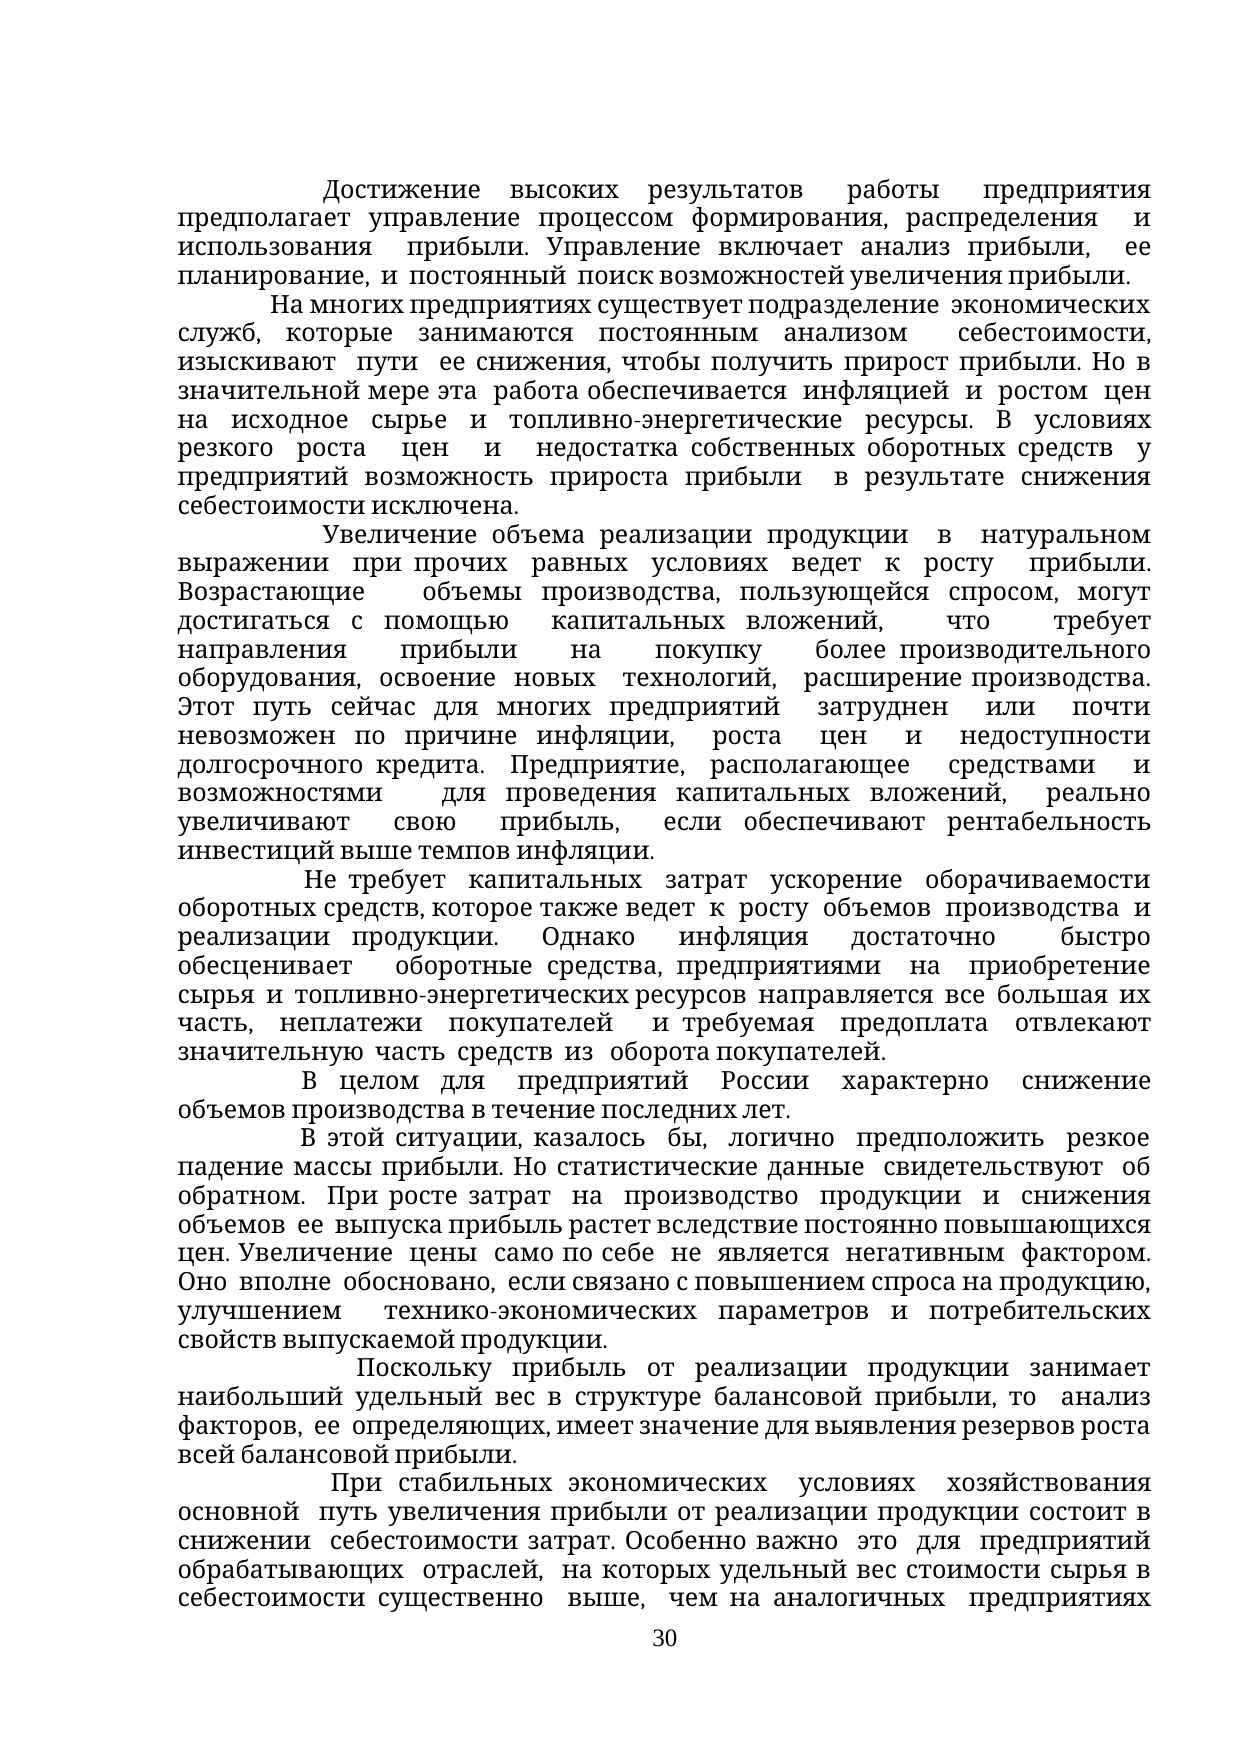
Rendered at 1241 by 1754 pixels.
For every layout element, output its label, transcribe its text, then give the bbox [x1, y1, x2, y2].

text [177, 1469, 1152, 1613]
text Не требует капитальных затрат ускорение оборачиваемости оборотных средств, которое также ведет к росту объемов производства и реализации продукции. Однако инфляция достаточно быстро обесценивает оборотные средства, предприятиями на приобретение сырья и топливно-энергетических ресурсов направляется все большая их часть, неплатежи покупателей и требуемая предоплата отвлекают значительную часть средств из оборота покупателей. [177, 866, 1152, 1067]
text Увеличение объема реализации продукции в натуральном выражении при прочих равных условиях ведет к росту прибыли. Возрастающие объемы производства, пользующейся спросом, могут достигаться с помощью капитальных вложений, что требует направления прибыли на покупку более производительного оборудования, освоение новых технологий, расширение производства. Этот путь сейчас для многих предприятий затруднен или почти невозможен по причине инфляции, роста цен и недоступности долгосрочного кредита. Предприятие, располагающее средствами и возможностями для проведения капитальных вложений, реально увеличивают свою прибыль, если обеспечивают рентабельность инвестиций выше темпов инфляции. [177, 521, 1152, 866]
text Достижение высоких результатов работы предприятия предполагает управление процессом формирования, распределения и использования прибыли. Управление включает анализ прибыли, ее планирование, и постоянный поиск возможностей увеличения прибыли. [177, 176, 1152, 291]
text Поскольку прибыль от реализации продукции занимает наибольший удельный вес в структуре балансовой прибыли, то анализ факторов, ее определяющих, имеет значение для выявления резервов роста всей балансовой прибыли. [177, 1354, 1152, 1469]
text На многих предприятиях существует подразделение экономических служб, которые занимаются постоянным анализом себестоимости, изыскивают пути ее снижения, чтобы получить прирост прибыли. Но в значительной мере эта работа обеспечивается инфляцией и ростом цен на исходное сырье и топливно-энергетические ресурсы. В условиях резкого роста цен и недостатка собственных оборотных средств у предприятий возможность прироста прибыли в результате снижения себестоимости исключена. [177, 291, 1152, 521]
text В этой ситуации, казалось бы, логично предположить резкое падение массы прибыли. Но статистические данные свидетельствуют об обратном. При росте затрат на производство продукции и снижения объемов ее выпуска прибыль растет вследствие постоянно повышающихся цен. Увеличение цены само по себе не является негативным фактором. Оно вполне обосновано, если связано с повышением спроса на продукцию, улучшением технико-экономических параметров и потребительских свойств выпускаемой продукции. [177, 1124, 1152, 1354]
text В целом для предприятий России характерно снижение объемов производства в течение последних лет. [177, 1067, 1152, 1124]
